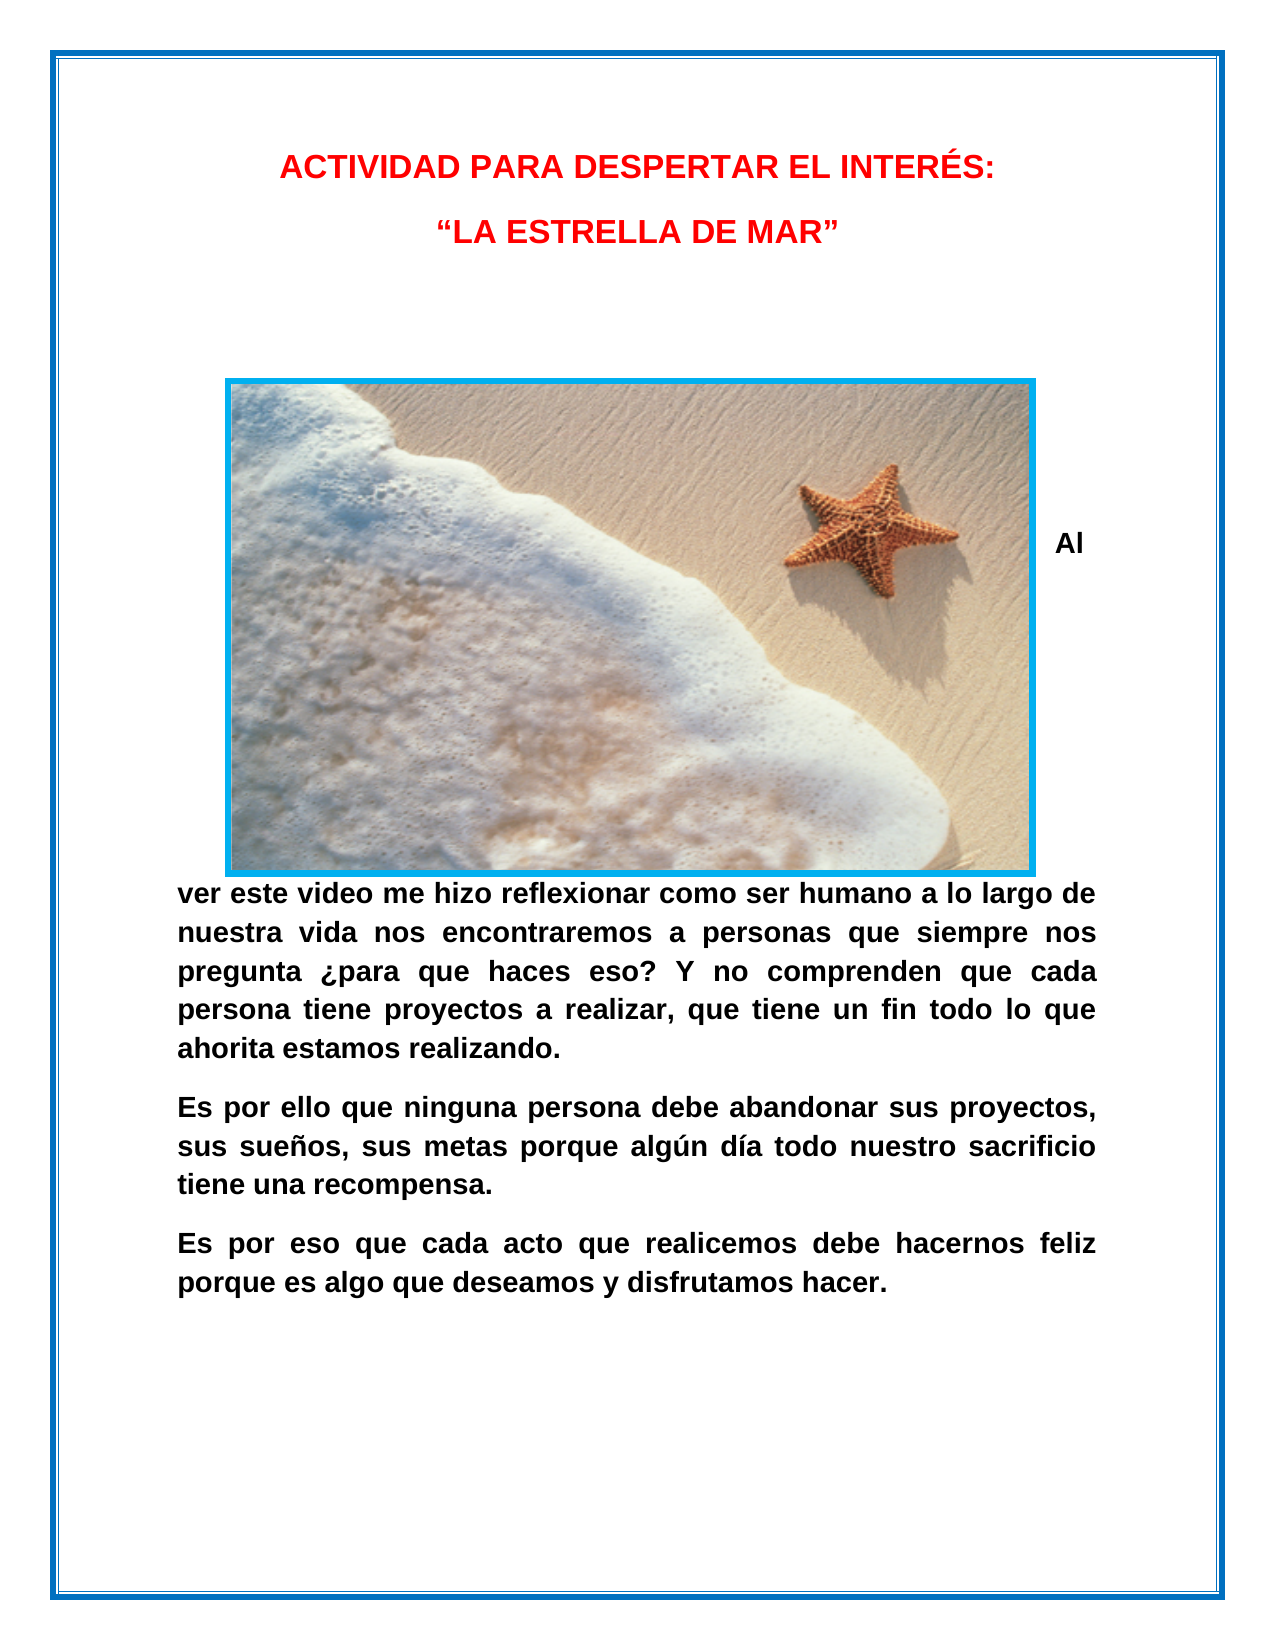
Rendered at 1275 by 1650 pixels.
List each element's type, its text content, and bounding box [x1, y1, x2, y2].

text Es por ello que ninguna persona debe abandonar sus proyectos, sus sueños, sus metas porque algún día todo nuestro sacrificio tiene una recompensa. [177, 1090, 1098, 1201]
text Al ver este video me hizo reflexionar como ser humano a lo largo de nuestra vida nos encontraremos a personas que siempre nos pregunta ¿para que haces eso? Y no comprenden que cada persona tiene proyectos a realizar, que tiene un fin todo lo que ahorita estamos realizando. [177, 526, 1098, 1064]
text “LA ESTRELLA DE MAR” [177, 212, 1098, 251]
text ACTIVIDAD PARA DESPERTAR EL INTERÉS: [177, 147, 1098, 186]
text Es por eso que cada acto que realicemos debe hacernos feliz porque es algo que deseamos y disfrutamos hacer. [177, 1227, 1098, 1299]
picture [232, 385, 1028, 869]
